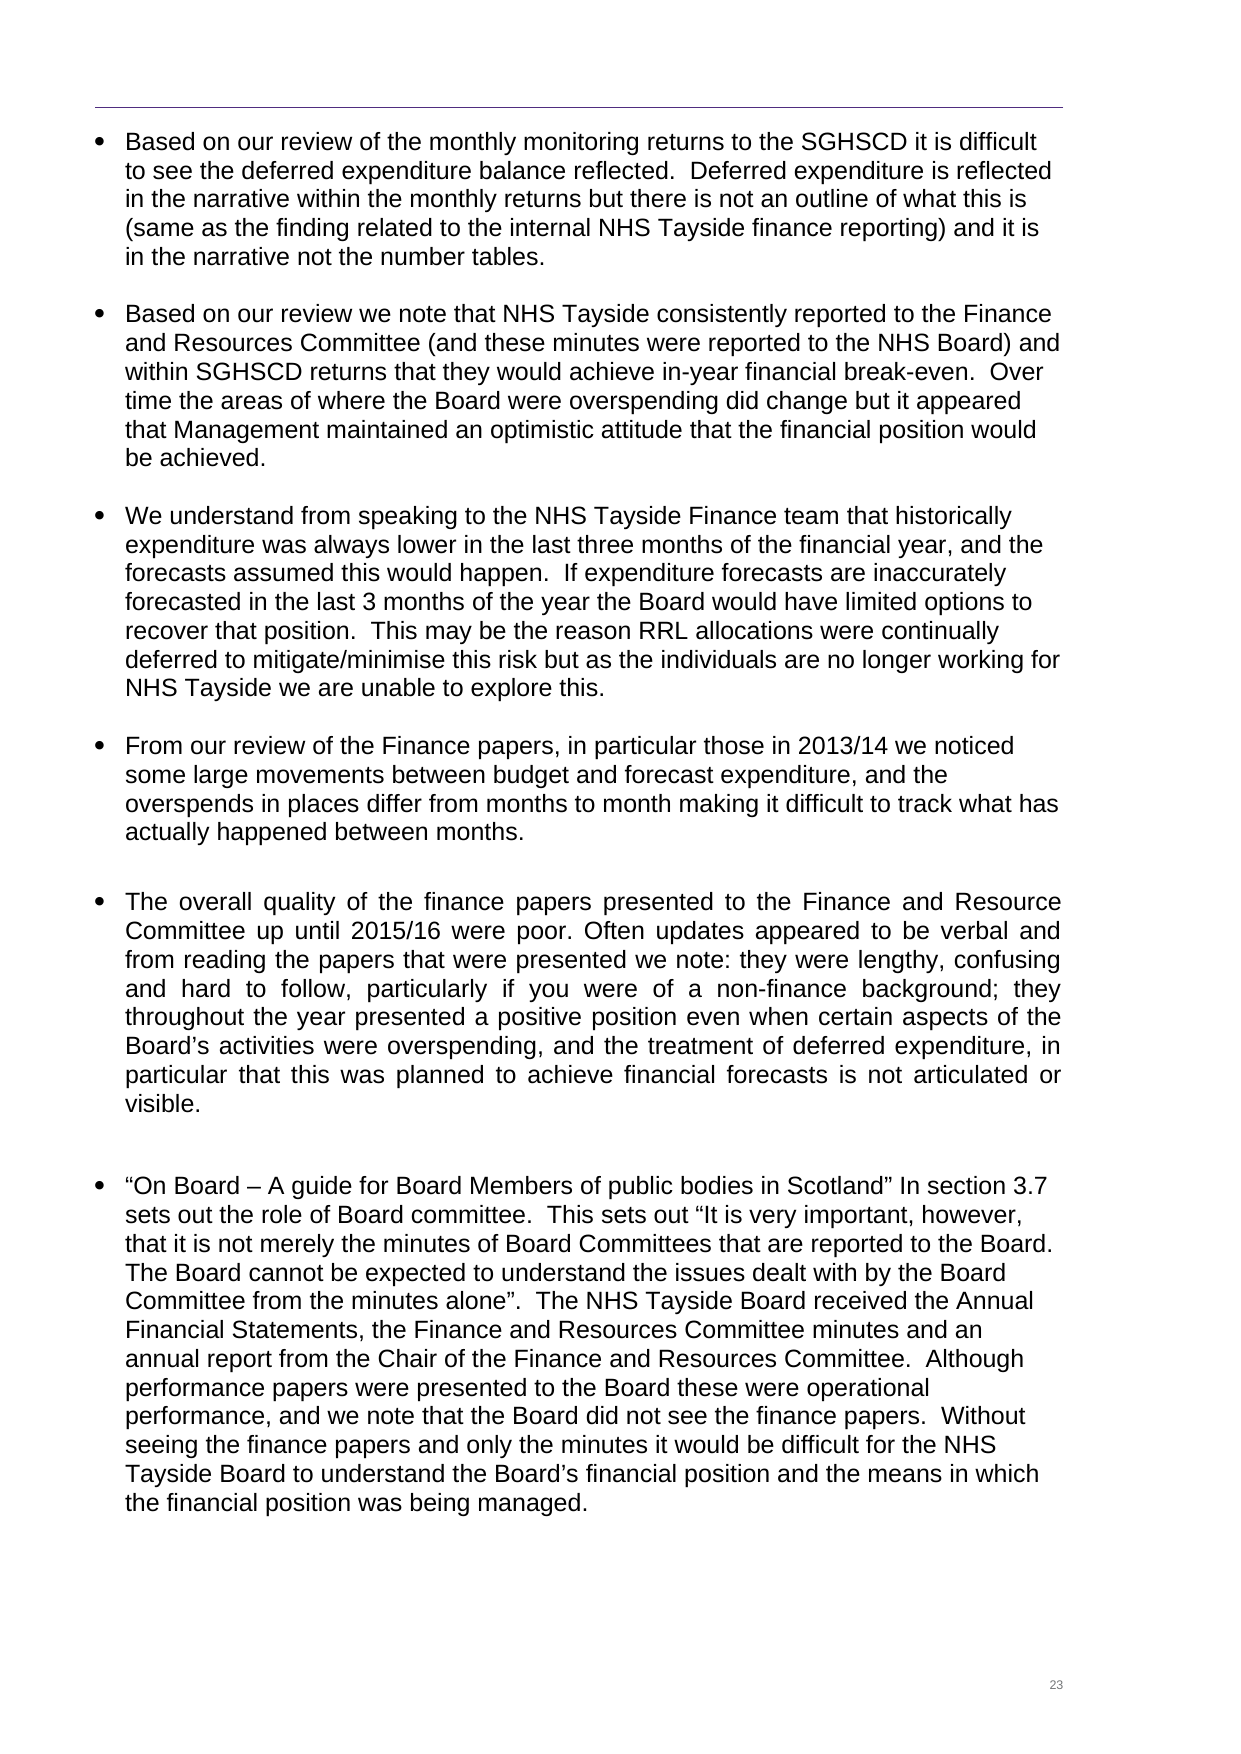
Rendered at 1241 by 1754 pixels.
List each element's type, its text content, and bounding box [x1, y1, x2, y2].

list Based on our review we note that NHS Tayside consistently reported to the Finance and Resources Committee (and these minutes were reported to the NHS Board) and within SGHSCD returns that they would achieve in-year financial break-even. Over time the areas of where the Board were overspending did change but it appeared that Management maintained an optimistic attitude that the financial position would be achieved. [95, 299, 1063, 472]
list From our review of the Finance papers, in particular those in 2013/14 we noticed some large movements between budget and forecast expenditure, and the overspends in places differ from months to month making it difficult to track what has actually happened between months. [95, 731, 1063, 846]
list We understand from speaking to the NHS Tayside Finance team that historically expenditure was always lower in the last three months of the financial year, and the forecasts assumed this would happen. If expenditure forecasts are inaccurately forecasted in the last 3 months of the year the Board would have limited options to recover that position. This may be the reason RRL allocations were continually deferred to mitigate/minimise this risk but as the individuals are no longer working for NHS Tayside we are unable to explore this. [95, 501, 1063, 702]
list “On Board – A guide for Board Members of public bodies in Scotland” In section 3.7 sets out the role of Board committee. This sets out “It is very important, however, that it is not merely the minutes of Board Committees that are reported to the Board. The Board cannot be expected to understand the issues dealt with by the Board Committee from the minutes alone”. The NHS Tayside Board received the Annual Financial Statements, the Finance and Resources Committee minutes and an annual report from the Chair of the Finance and Resources Committee. Although performance papers were presented to the Board these were operational performance, and we note that the Board did not see the finance papers. Without seeing the finance papers and only the minutes it would be difficult for the NHS Tayside Board to understand the Board’s financial position and the means in which the financial position was being managed. [95, 1171, 1063, 1516]
list The overall quality of the finance papers presented to the Finance and Resource Committee up until 2015/16 were poor. Often updates appeared to be verbal and from reading the papers that were presented we note: they were lengthy, confusing and hard to follow, particularly if you were of a non-finance background; they throughout the year presented a positive position even when certain aspects of the Board’s activities were overspending, and the treatment of deferred expenditure, in particular that this was planned to achieve financial forecasts is not articulated or visible. [95, 887, 1063, 1117]
list Based on our review of the monthly monitoring returns to the SGHSCD it is difficult to see the deferred expenditure balance reflected. Deferred expenditure is reflected in the narrative within the monthly returns but there is not an outline of what this is (same as the finding related to the internal NHS Tayside finance reporting) and it is in the narrative not the number tables. [95, 127, 1063, 271]
